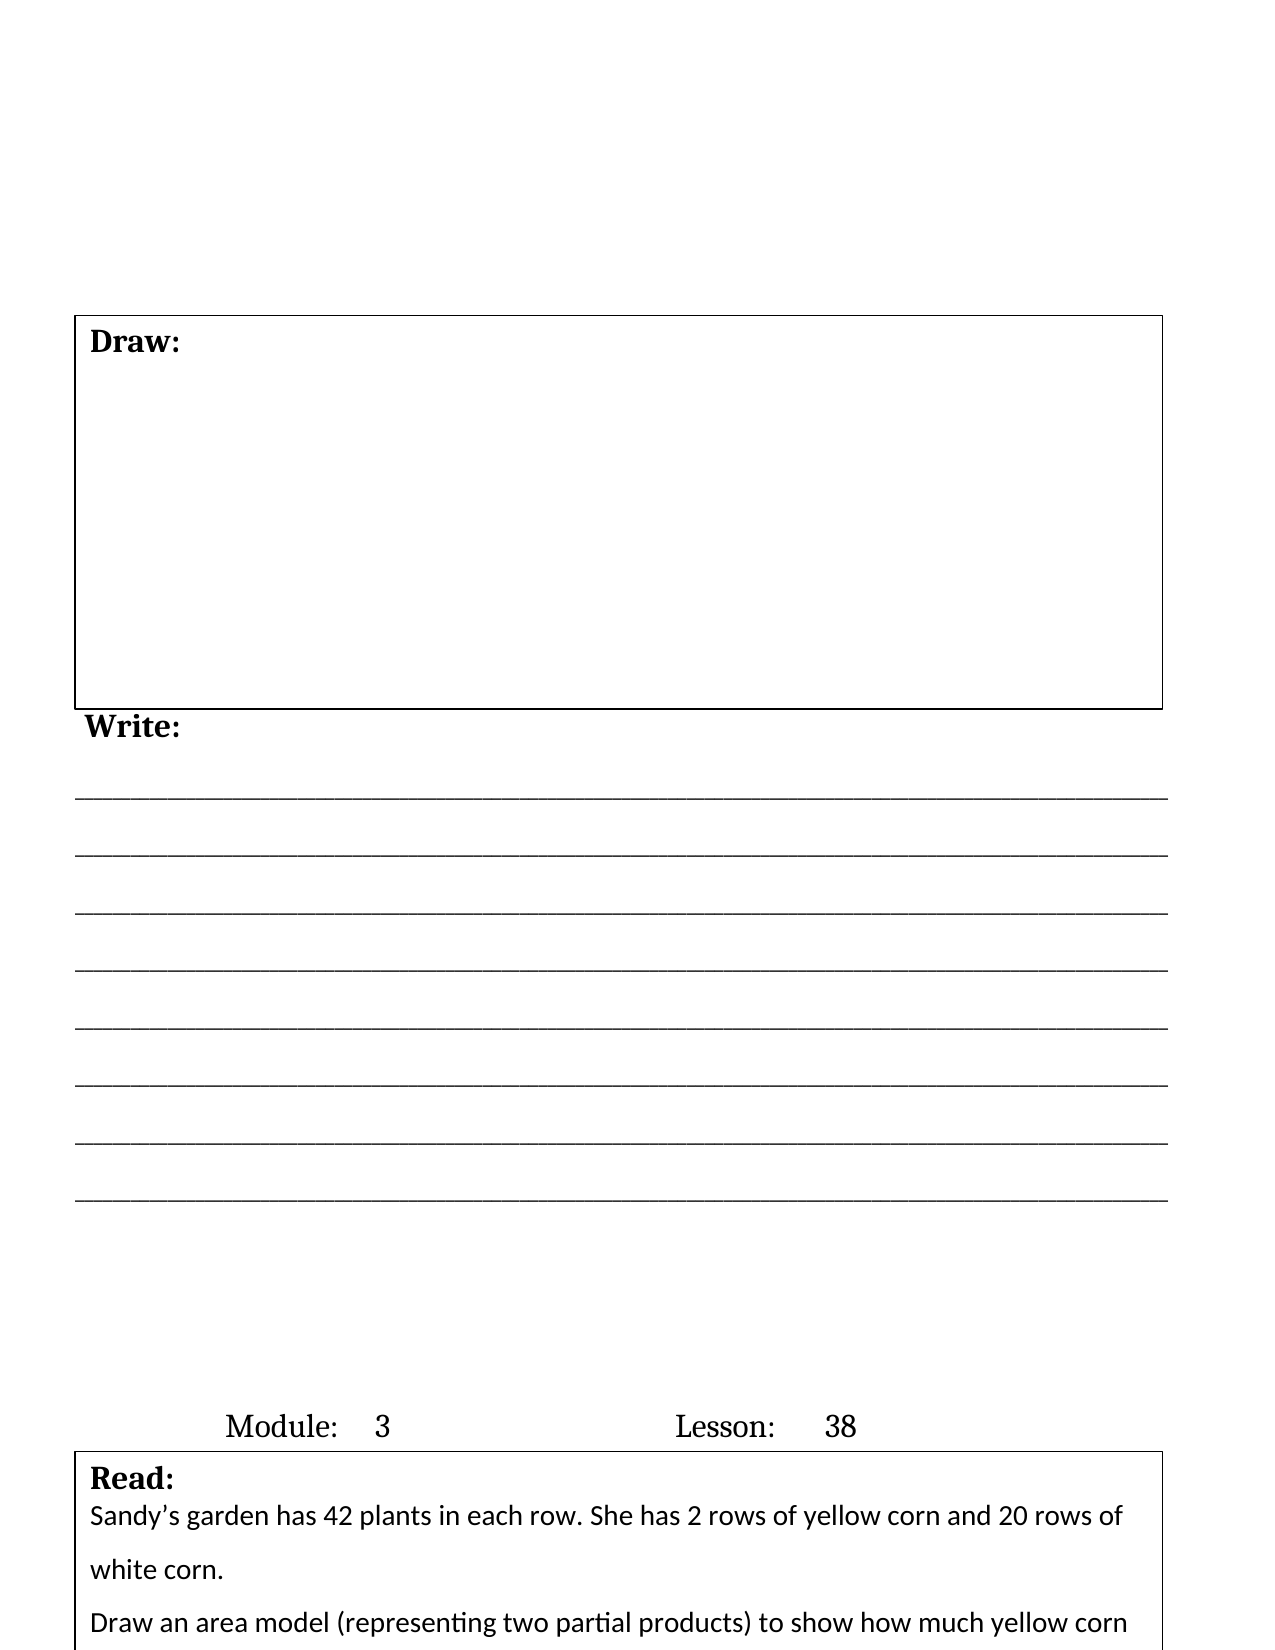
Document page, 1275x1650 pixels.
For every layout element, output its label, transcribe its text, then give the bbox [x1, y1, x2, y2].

text ______________________________________________________________________________________________________________________ [75, 1177, 1200, 1206]
text ______________________________________________________________________________________________________________________ [75, 832, 1200, 861]
text ______________________________________________________________________________________________________________________ [75, 774, 1200, 803]
text ______________________________________________________________________________________________________________________ [75, 1062, 1200, 1091]
text Write: [84, 707, 1200, 746]
text ______________________________________________________________________________________________________________________ [75, 1004, 1200, 1033]
text Module: 3 Lesson: 38 [75, 1407, 1200, 1445]
text ______________________________________________________________________________________________________________________ [75, 889, 1200, 918]
text ______________________________________________________________________________________________________________________ [75, 947, 1200, 976]
text ______________________________________________________________________________________________________________________ [75, 1119, 1200, 1148]
